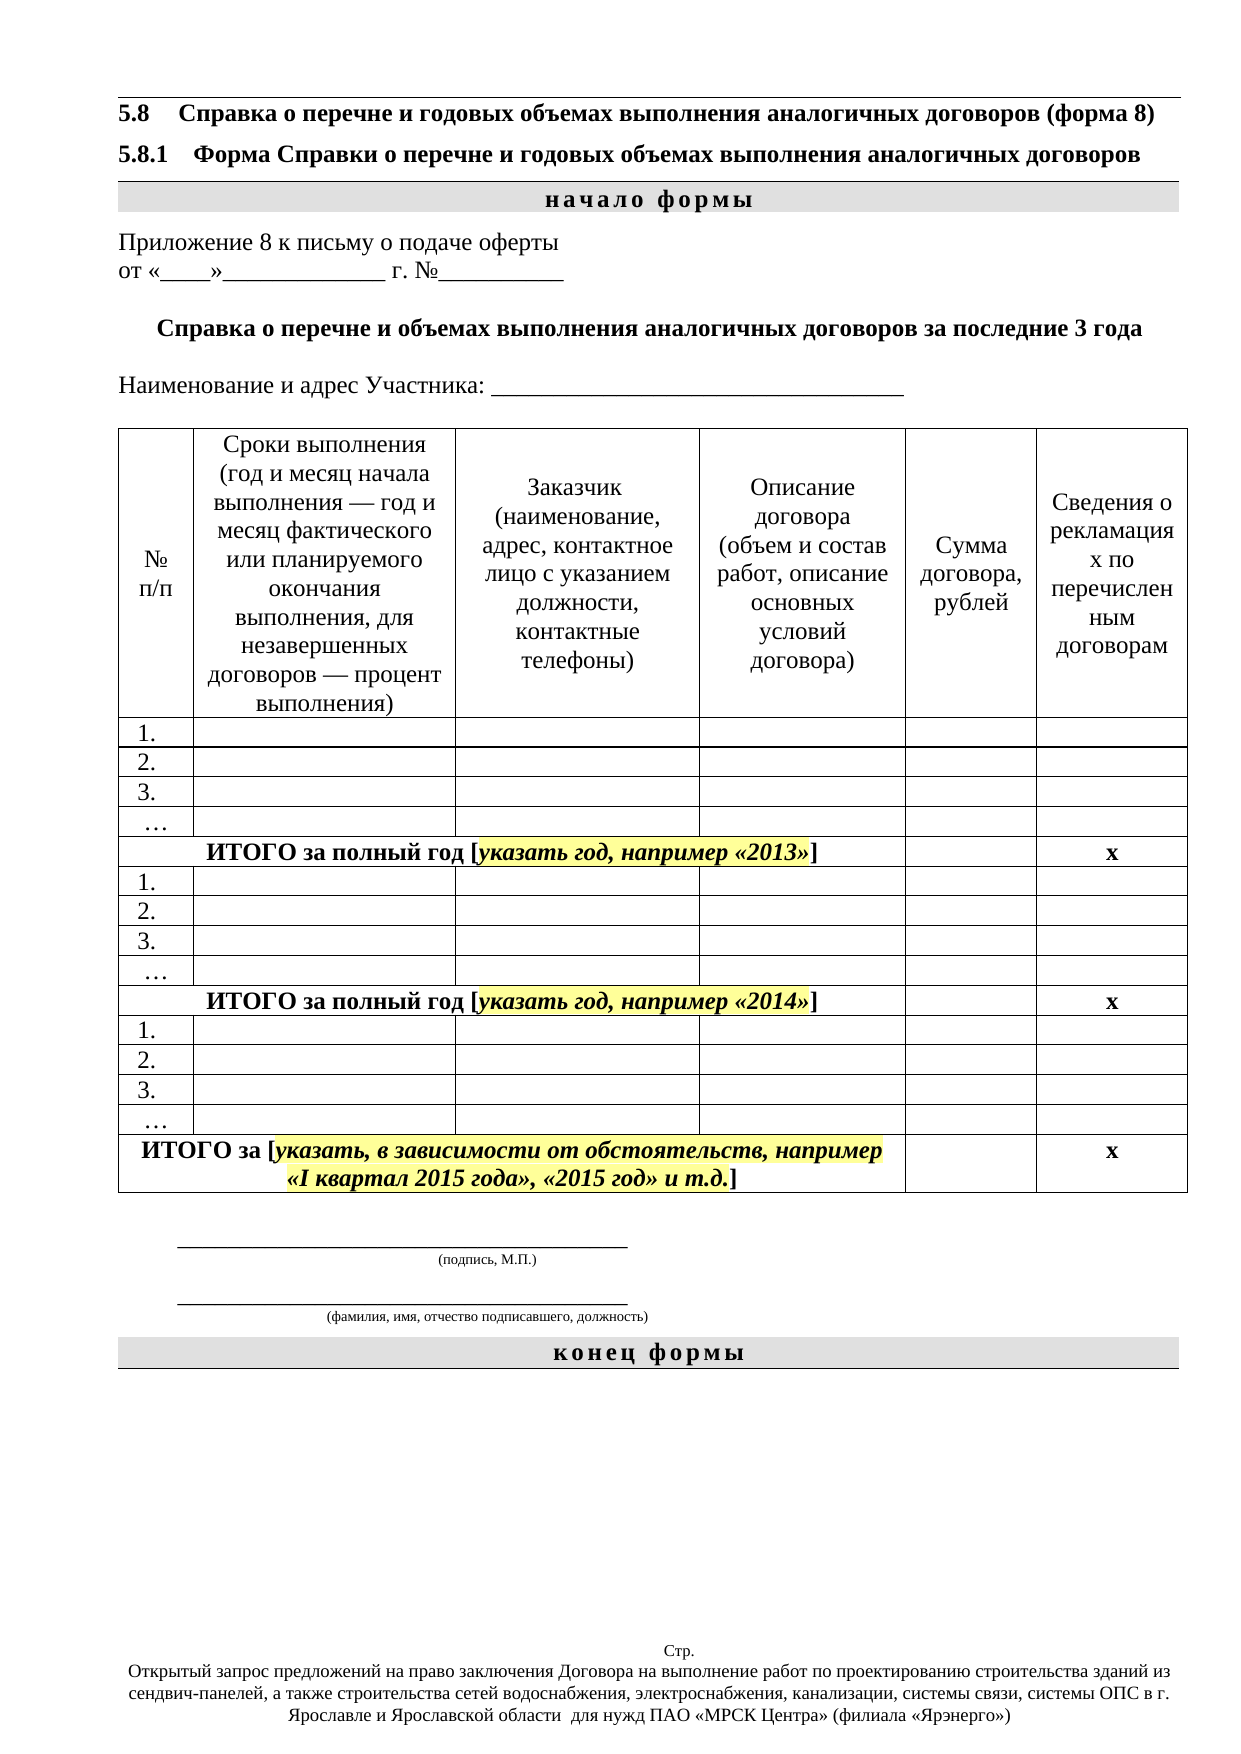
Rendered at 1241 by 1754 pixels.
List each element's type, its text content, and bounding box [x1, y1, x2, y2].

table_cell [906, 1105, 1036, 1134]
table_header Заказчик (наименование, адрес, контактное лицо с указанием должности, контактные телефоны) [456, 429, 699, 717]
table_cell [906, 807, 1036, 836]
table_cell [194, 1075, 455, 1104]
table_cell [194, 748, 455, 776]
table_cell [1037, 1016, 1187, 1044]
table_cell [906, 777, 1036, 806]
text (подпись, М.П.) [118, 1251, 797, 1279]
table_cell … [119, 1105, 193, 1134]
table_cell [906, 896, 1036, 925]
table_cell [119, 1045, 193, 1074]
table_cell [119, 748, 193, 776]
table_cell [906, 1135, 1036, 1192]
table_cell [700, 807, 905, 836]
table_cell [1037, 807, 1187, 836]
subtitle Справка о перечне и годовых объемах выполнения аналогичных договоров (форма 8) [118, 98, 1181, 127]
table_header Сроки выполнения (год и месяц начала выполнения — год и месяц фактического или планируемого окончания выполнения, для незавершенных договоров — процент выполнения) [194, 429, 455, 717]
text (фамилия, имя, отчество подписавшего, должность) [118, 1308, 797, 1337]
table_cell ИТОГО за [указать, в зависимости от обстоятельств, например «I квартал 2015 года», «2015 год» и т.д.] [119, 1135, 905, 1192]
table_cell [119, 1075, 193, 1104]
table_cell [194, 867, 455, 895]
table_cell [906, 718, 1036, 746]
table_cell [456, 926, 699, 955]
table_header № п/п [119, 429, 193, 717]
table_cell [456, 896, 699, 925]
table_cell [1037, 718, 1187, 746]
table_cell [906, 867, 1036, 895]
table_cell ИТОГО за полный год [указать год, например «2014»] [119, 986, 479, 1014]
table_cell [906, 1045, 1036, 1074]
table_cell [906, 1016, 1036, 1044]
text Наименование и адрес Участника: _________________________________ [118, 371, 1181, 399]
table_cell [119, 1016, 193, 1044]
table_cell х [1037, 1135, 1187, 1192]
table_cell [906, 986, 1036, 1014]
table_cell [1037, 1105, 1187, 1134]
table_cell [456, 1016, 699, 1044]
table_cell [456, 777, 699, 806]
table_cell [456, 1045, 699, 1074]
table_cell х [1037, 837, 1187, 866]
text конец формы [118, 1337, 1179, 1368]
table_cell [700, 926, 905, 955]
table_cell [700, 1075, 905, 1104]
table_cell [194, 807, 455, 836]
table_cell [700, 777, 905, 806]
table_cell [906, 956, 1036, 985]
table_cell [1037, 1045, 1187, 1074]
table_cell [194, 1045, 455, 1074]
table_cell [906, 926, 1036, 955]
table_cell [700, 748, 905, 776]
table_cell х [1037, 986, 1187, 1014]
text Приложение 8 к письму о подаче оферты от «____»_____________ г. №__________ [118, 227, 1181, 284]
table_cell [1037, 926, 1187, 955]
table_cell [194, 1016, 455, 1044]
table_cell [456, 956, 699, 985]
table_cell [700, 1016, 905, 1044]
table_cell [456, 718, 699, 746]
table_cell [700, 1045, 905, 1074]
table_cell [906, 748, 1036, 776]
table_cell … [119, 807, 193, 836]
table_cell [194, 718, 455, 746]
table_header Сведения о рекламациях по перечисленным договорам [1037, 429, 1187, 717]
table_cell [906, 837, 1036, 866]
table_cell [700, 867, 905, 895]
text Справка о перечне и объемах выполнения аналогичных договоров за последние 3 года [118, 313, 1181, 342]
table_cell [1037, 777, 1187, 806]
table_cell [906, 1075, 1036, 1104]
table_header Сумма договора, рублей [906, 429, 1036, 717]
table_cell [1037, 896, 1187, 925]
table_cell [119, 867, 193, 895]
table_cell [1037, 748, 1187, 776]
table_cell [456, 867, 699, 895]
table_cell [119, 777, 193, 806]
table_cell [194, 956, 455, 985]
text начало формы [118, 182, 1179, 212]
table_cell ИТОГО за полный год [указать год, например «2013»] [119, 837, 479, 866]
table_cell [700, 718, 905, 746]
table_cell [119, 718, 193, 746]
table_cell [194, 896, 455, 925]
table_cell [1037, 1075, 1187, 1104]
table_header Описание договора (объем и состав работ, описание основных условий договора) [700, 429, 905, 717]
table_cell [700, 1105, 905, 1134]
table_cell [194, 926, 455, 955]
table_cell [456, 1075, 699, 1104]
table_cell [194, 1105, 455, 1134]
table_cell [1037, 956, 1187, 985]
table_cell [119, 896, 193, 925]
table_cell [456, 807, 699, 836]
table_cell [700, 956, 905, 985]
table_cell [1037, 867, 1187, 895]
table_cell … [119, 956, 193, 985]
subtitle Форма Справки о перечне и годовых объемах выполнения аналогичных договоров [118, 139, 1181, 168]
table_cell [119, 926, 193, 955]
table_cell [456, 1105, 699, 1134]
text ____________________________________ [118, 1279, 1181, 1308]
table_cell [456, 748, 699, 776]
text ____________________________________ [118, 1222, 1181, 1251]
table_cell [700, 896, 905, 925]
table_cell [194, 777, 455, 806]
